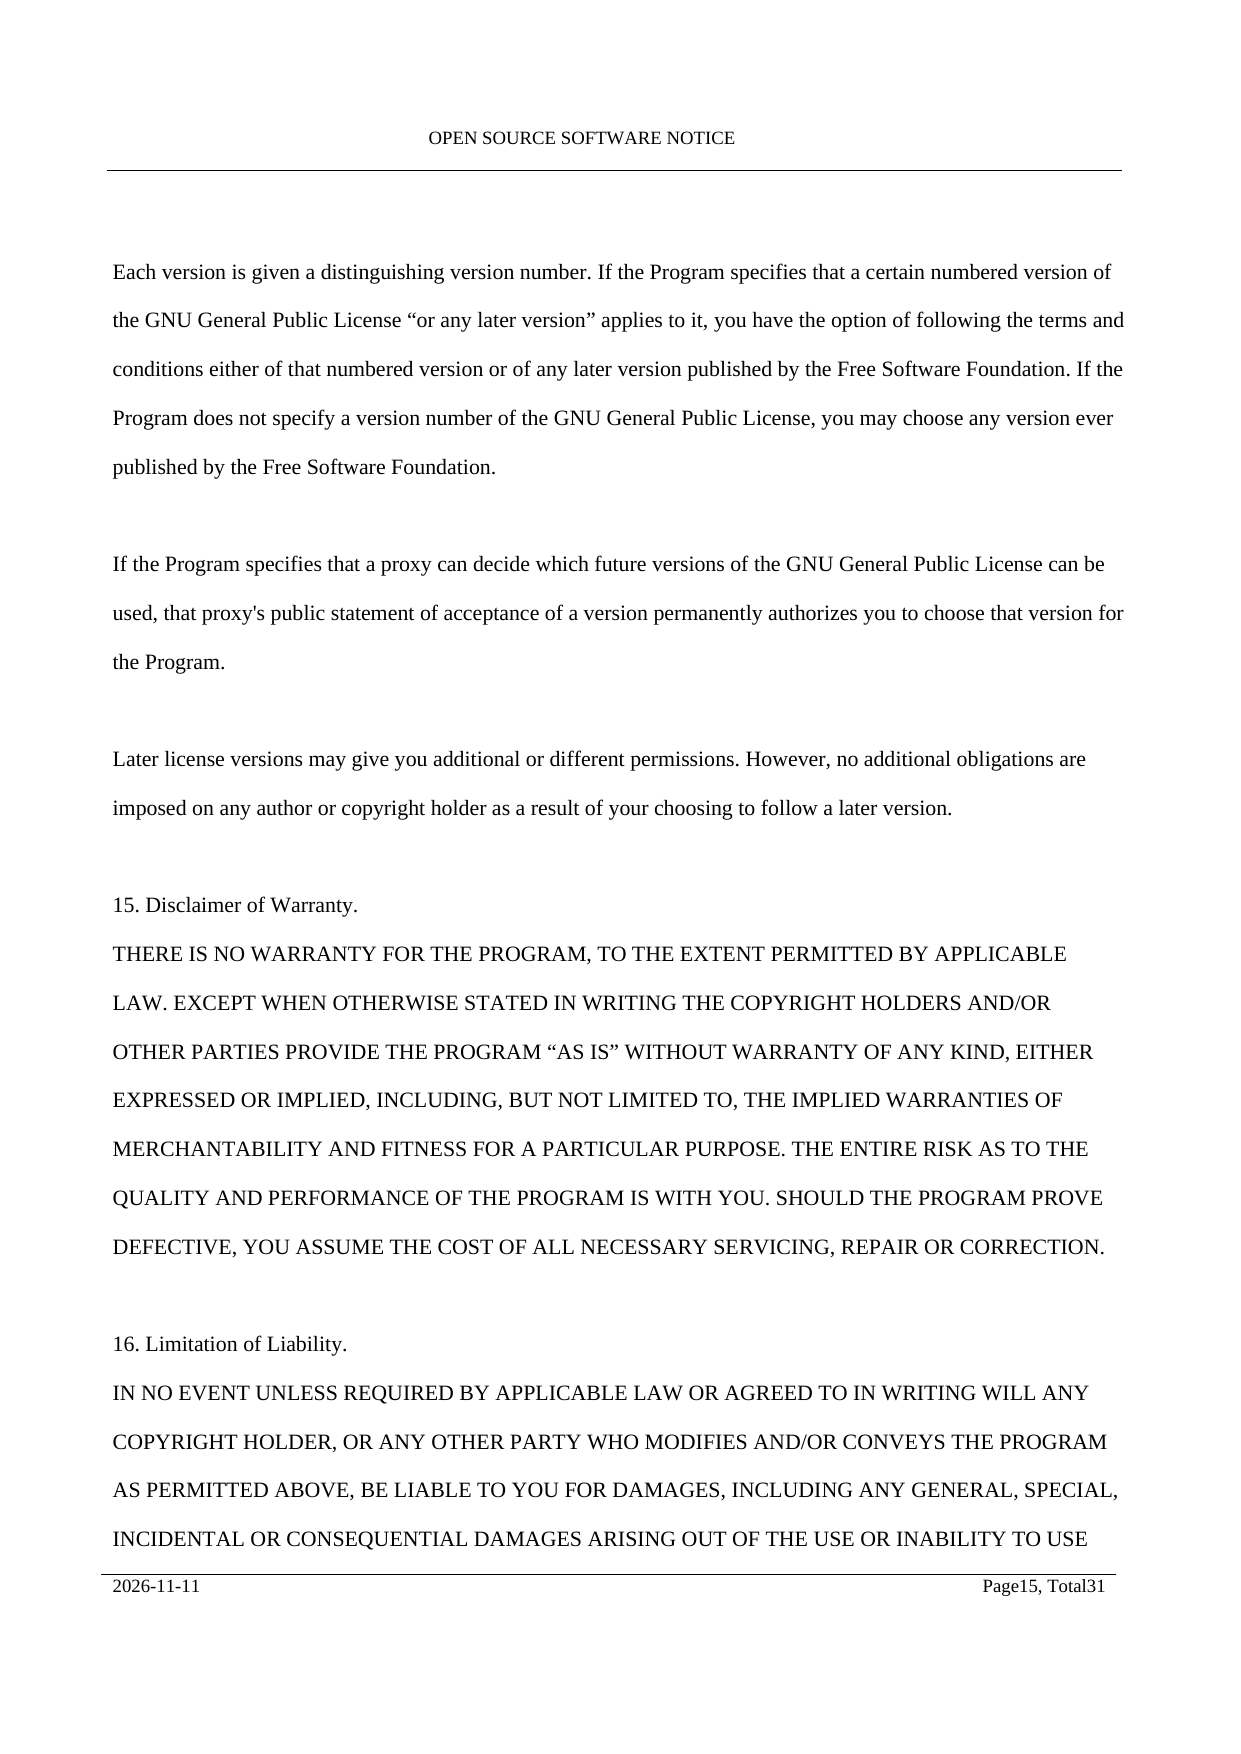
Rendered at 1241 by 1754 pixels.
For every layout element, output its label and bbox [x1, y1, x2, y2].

text [112, 206, 1128, 1555]
